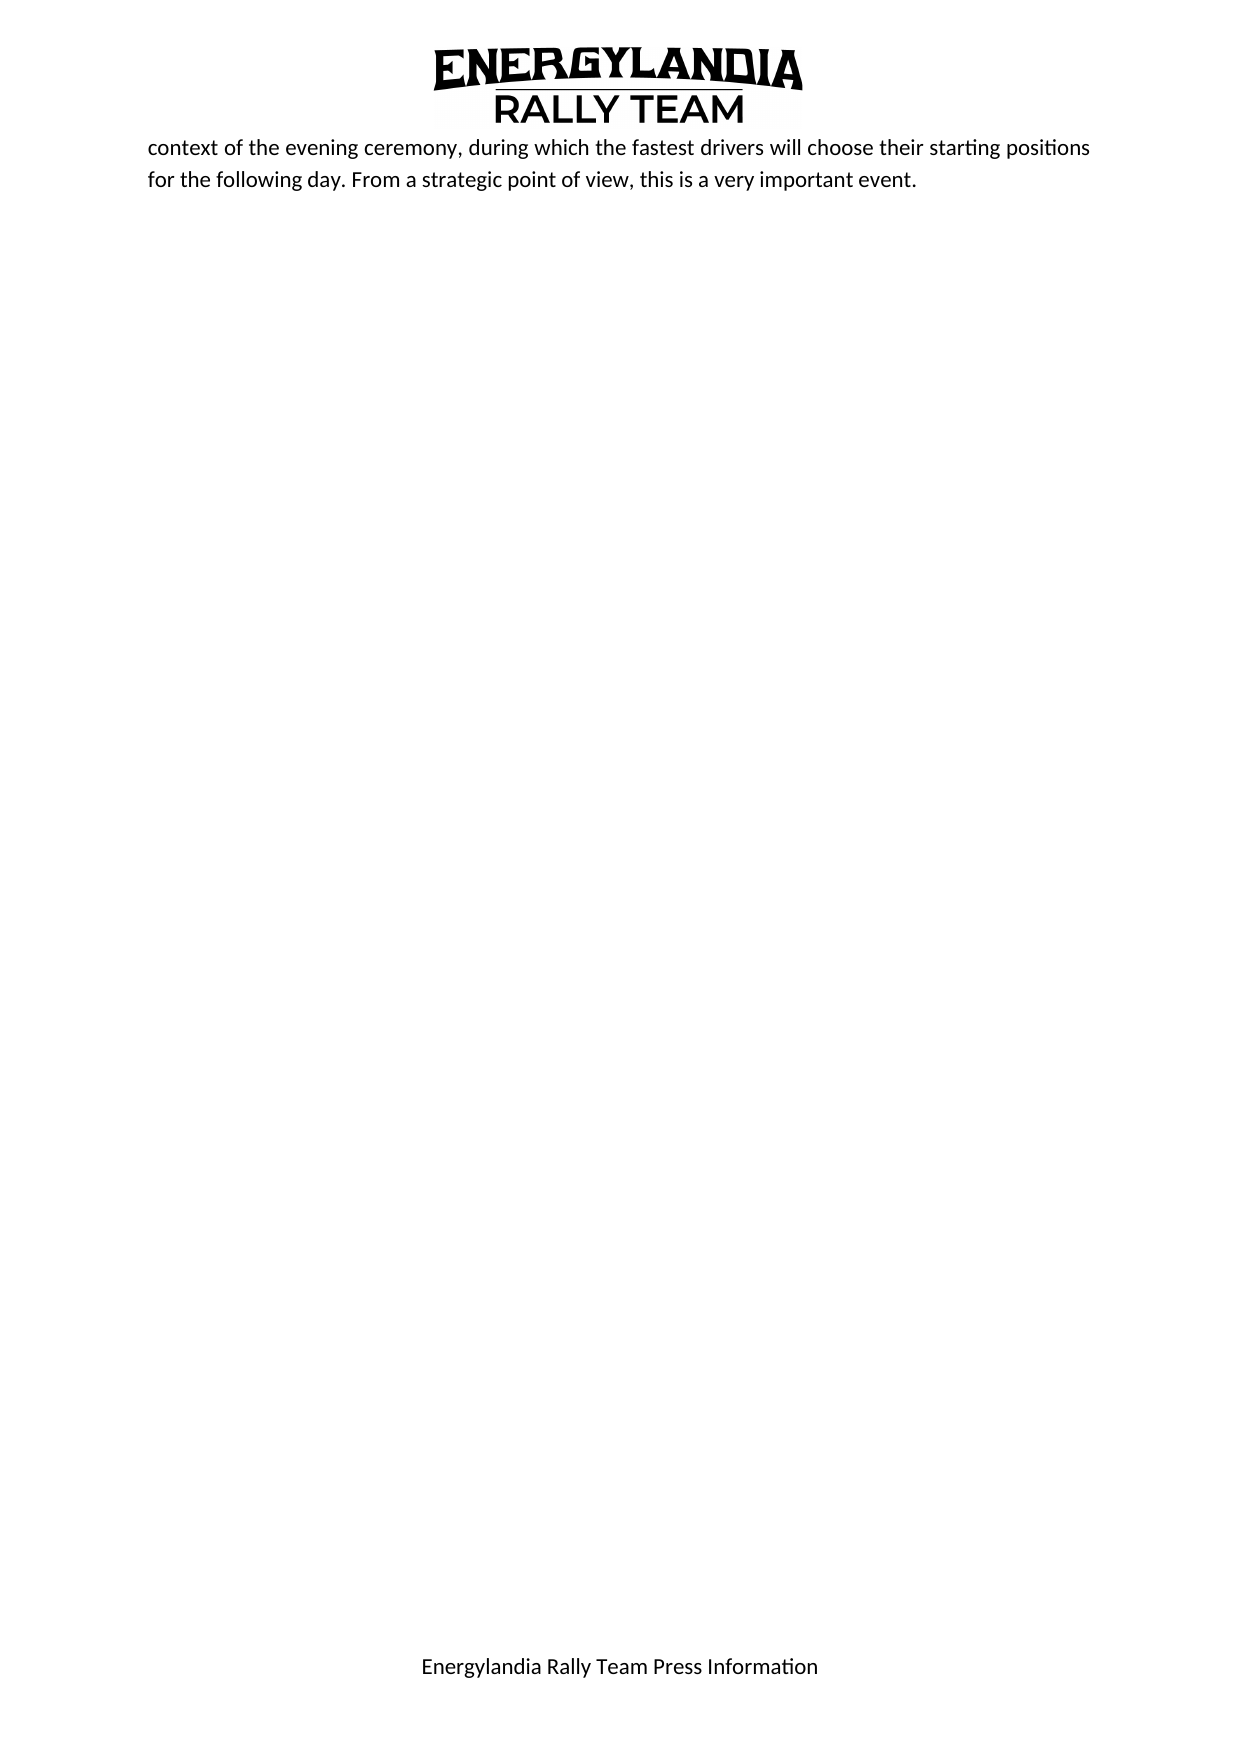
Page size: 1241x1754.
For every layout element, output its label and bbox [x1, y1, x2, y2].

text [148, 133, 1093, 193]
picture [433, 47, 802, 129]
